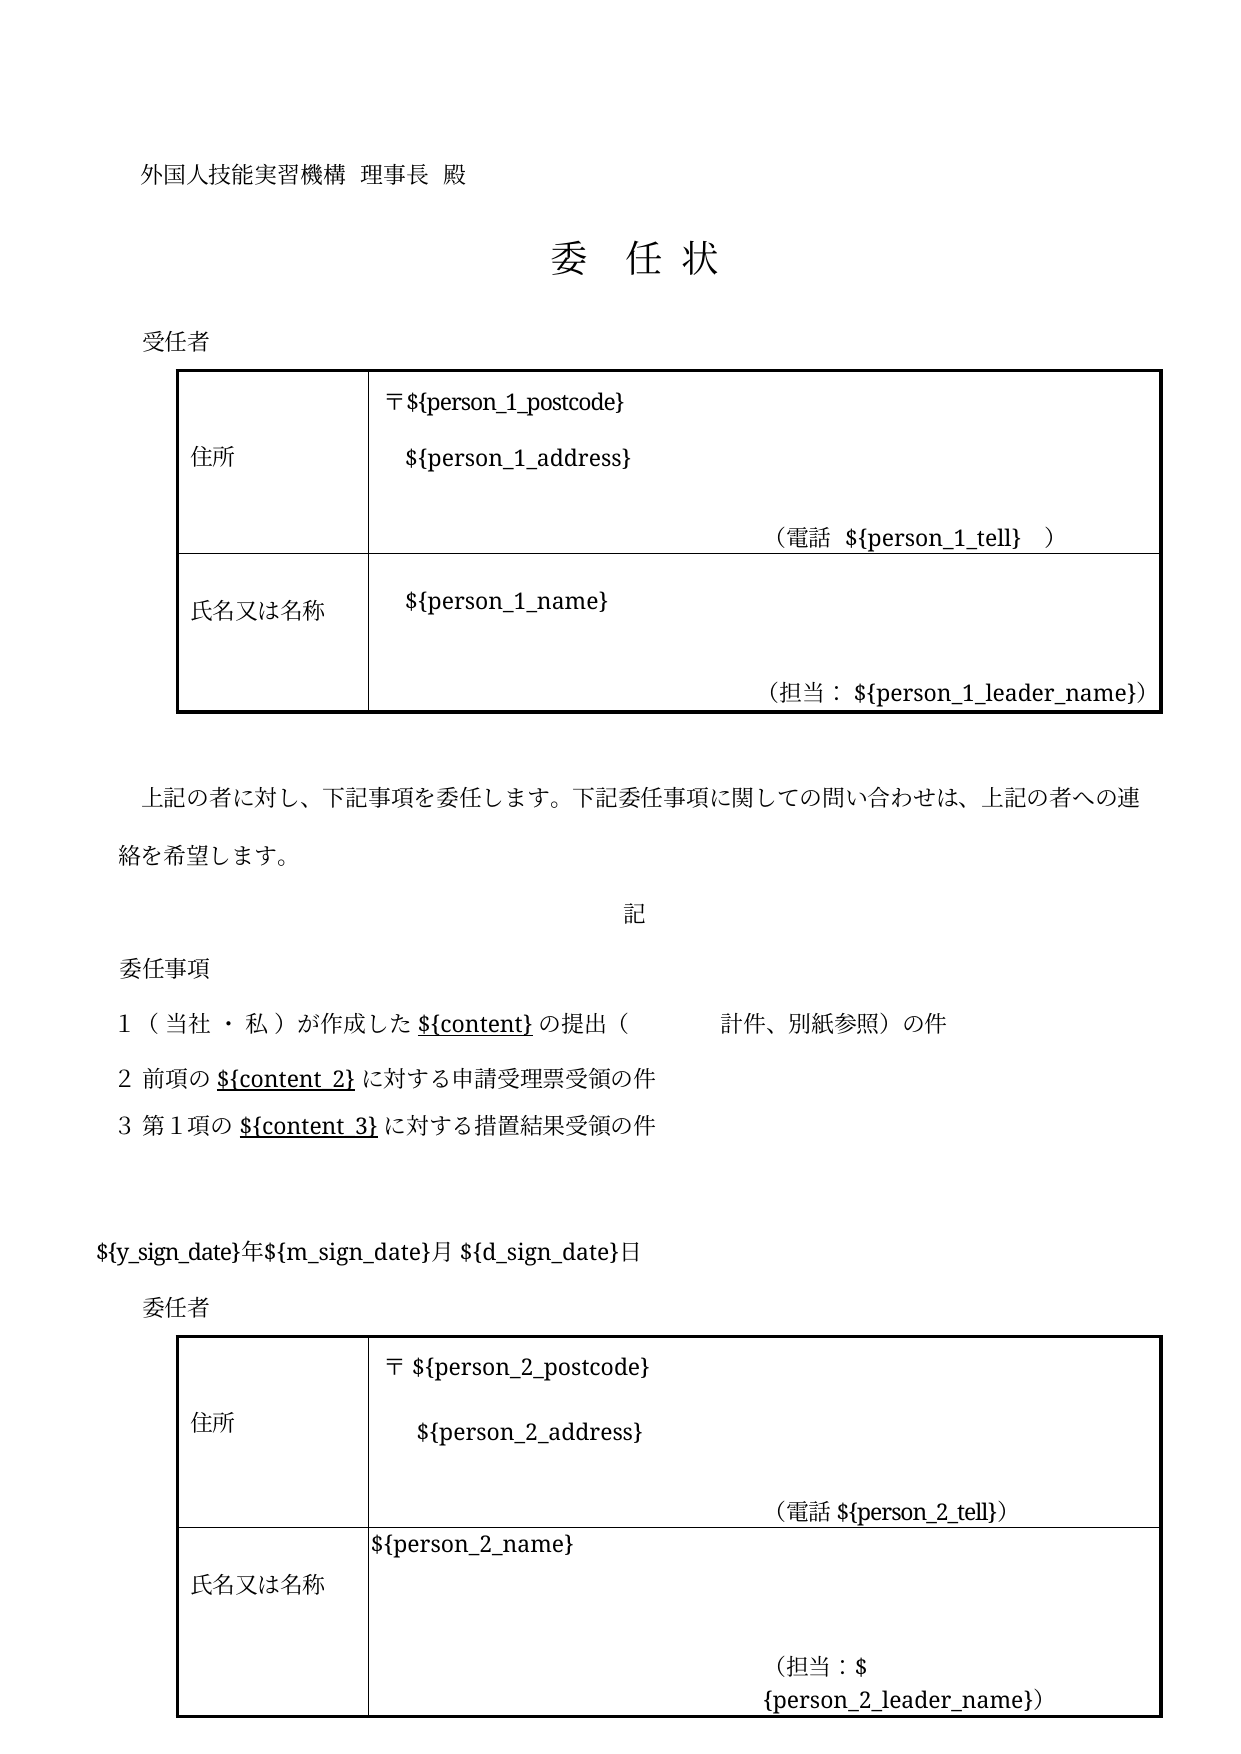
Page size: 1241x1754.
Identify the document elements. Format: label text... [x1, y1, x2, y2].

table_cell ３ 第１項の ${content_3} に対する措置結果受領の件 [114, 1103, 1203, 1154]
table_header １（ 当社 ・ 私 ）が作成した ${content} の提出（ 計件、別紙参照）の件 [114, 1011, 1203, 1050]
text 委任者 [96, 1290, 210, 1323]
text 受任者 [96, 324, 210, 357]
table_header 〒 ${person_2_postcode} ${person_2_address} （電話 ${person_2_tell}） [369, 1338, 1159, 1527]
table_cell 氏名又は名称 [179, 1528, 368, 1715]
subtitle 委 任 状 [96, 229, 1174, 283]
text 委任事項 [96, 952, 210, 984]
table_header 住所 [179, 1338, 368, 1527]
table_cell ${person_1_name} （担当： ${person_1_leader_name}） [369, 554, 1159, 710]
table_header 〒${person_1_postcode} ${person_1_address} （電話 ${person_1_tell} ） [369, 372, 1159, 553]
table_cell ２ 前項の ${content_2} に対する申請受理票受領の件 [114, 1050, 1203, 1103]
text 上記の者に対し、下記事項を委任します。下記委任事項に関しての問い合わせは、上記の者への連絡を希望します。 [118, 781, 1149, 871]
table_header 住所 [179, 372, 368, 553]
text ${y_sign_date}年${m_sign_date}月 ${d_sign_date}日 [96, 1234, 1194, 1267]
table_cell ${person_2_name} （担当：${person_2_leader_name}） [369, 1528, 1159, 1715]
text 外国人技能実習機構 理事長 殿 [140, 157, 1194, 190]
table_cell 氏名又は名称 [179, 554, 368, 710]
text 記 [623, 896, 1194, 929]
